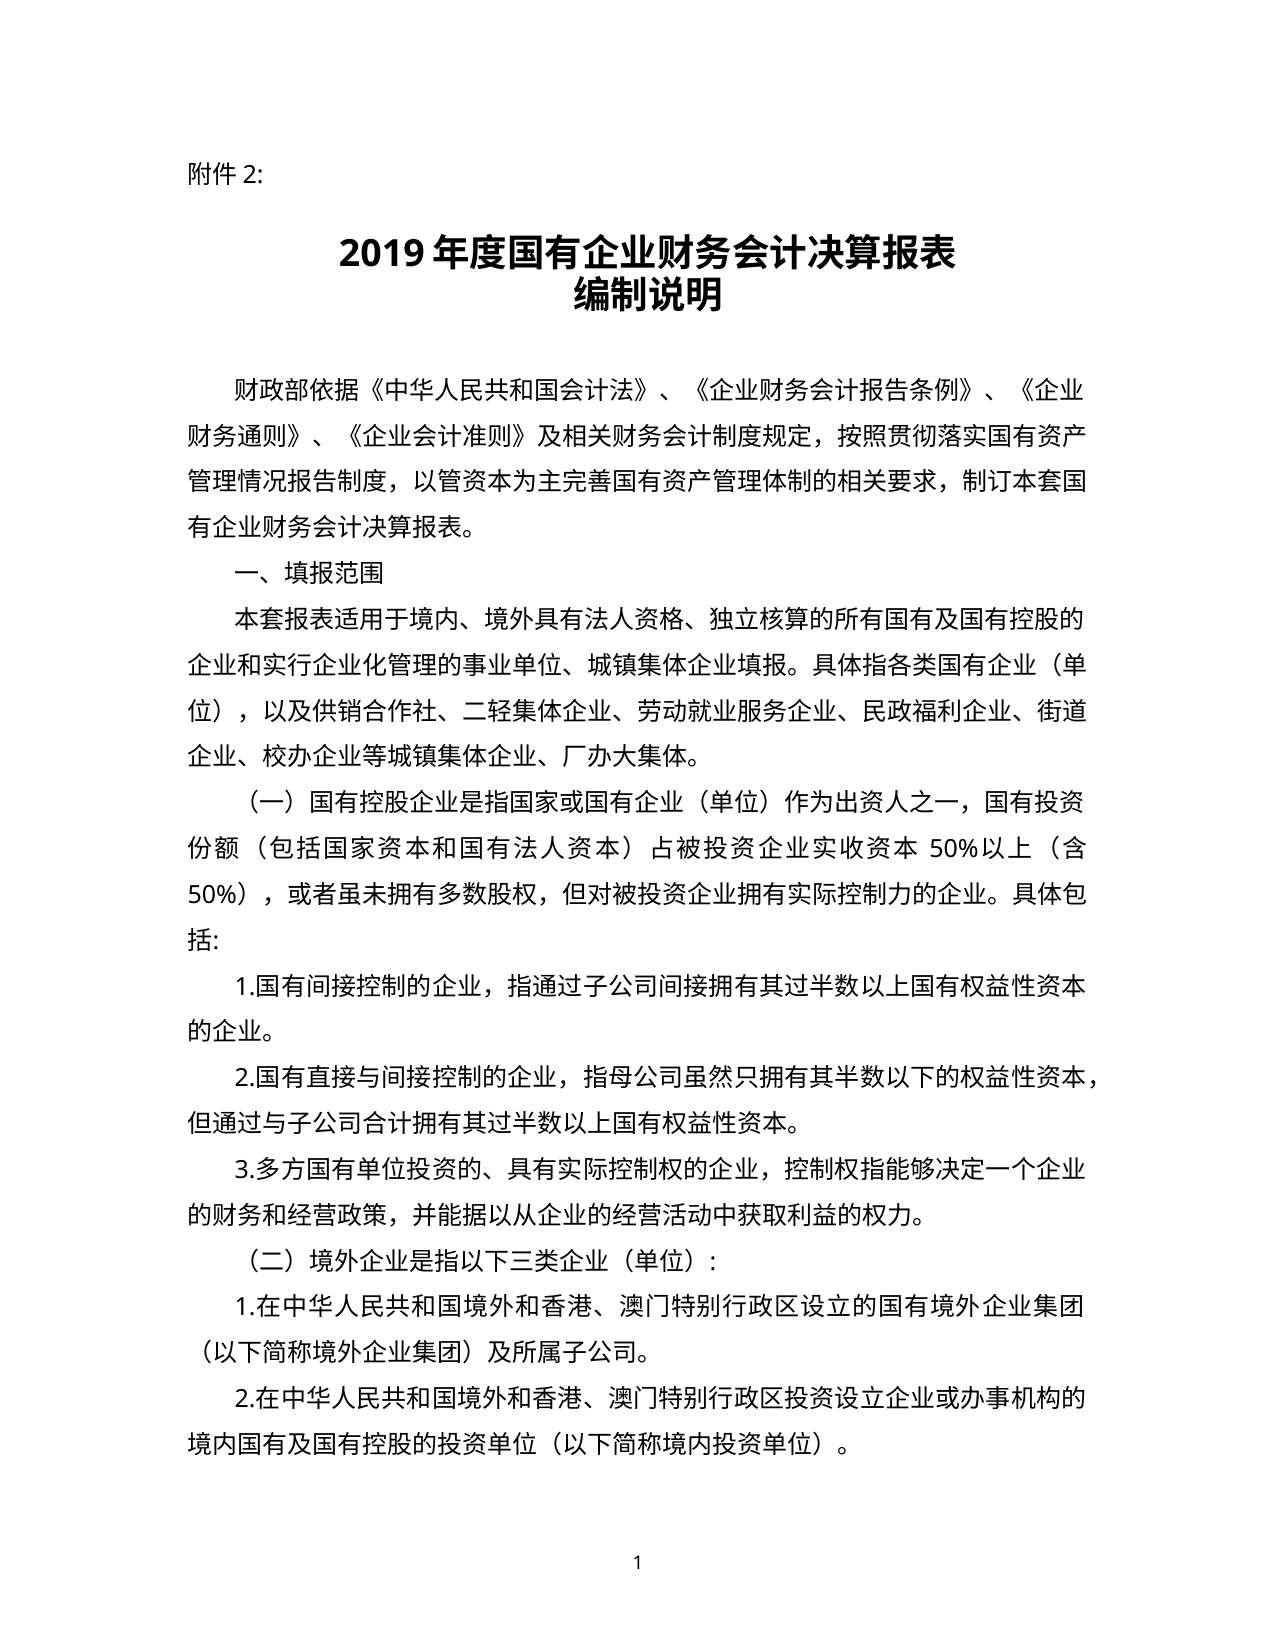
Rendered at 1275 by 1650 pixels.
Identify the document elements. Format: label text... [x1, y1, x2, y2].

text 1.在中华人民共和国境外和香港、澳门特别行政区设立的国有境外企业集团（以下简称境外企业集团）及所属子公司。 [187, 1279, 1087, 1371]
text 2019年度国有企业财务会计决算报表 [187, 233, 1087, 275]
text 2.国有直接与间接控制的企业，指母公司虽然只拥有其半数以下的权益性资本，但通过与子公司合计拥有其过半数以上国有权益性资本。 [187, 1050, 1087, 1142]
text 本套报表适用于境内、境外具有法人资格、独立核算的所有国有及国有控股的企业和实行企业化管理的事业单位、城镇集体企业填报。具体指各类国有企业（单位），以及供销合作社、二轻集体企业、劳动就业服务企业、民政福利企业、街道企业、校办企业等城镇集体企业、厂办大集体。 [187, 592, 1087, 775]
text 一、填报范围 [187, 546, 1087, 592]
text 1.国有间接控制的企业，指通过子公司间接拥有其过半数以上国有权益性资本的企业。 [187, 958, 1087, 1050]
text 财政部依据《中华人民共和国会计法》、《企业财务会计报告条例》、《企业财务通则》、《企业会计准则》及相关财务会计制度规定，按照贯彻落实国有资产管理情况报告制度，以管资本为主完善国有资产管理体制的相关要求，制订本套国有企业财务会计决算报表。 [187, 362, 1087, 546]
text 3.多方国有单位投资的、具有实际控制权的企业，控制权指能够决定一个企业的财务和经营政策，并能据以从企业的经营活动中获取利益的权力。 [187, 1142, 1087, 1233]
text （二）境外企业是指以下三类企业（单位）: [187, 1233, 1087, 1279]
text （一）国有控股企业是指国家或国有企业（单位）作为出资人之一，国有投资份额（包括国家资本和国有法人资本）占被投资企业实收资本50%以上（含50%），或者虽未拥有多数股权，但对被投资企业拥有实际控制力的企业。具体包括: [187, 775, 1087, 958]
text 编制说明 [187, 275, 1087, 317]
text 附件2: [187, 150, 1087, 192]
text 2.在中华人民共和国境外和香港、澳门特别行政区投资设立企业或办事机构的境内国有及国有控股的投资单位（以下简称境内投资单位）。 [187, 1371, 1087, 1462]
